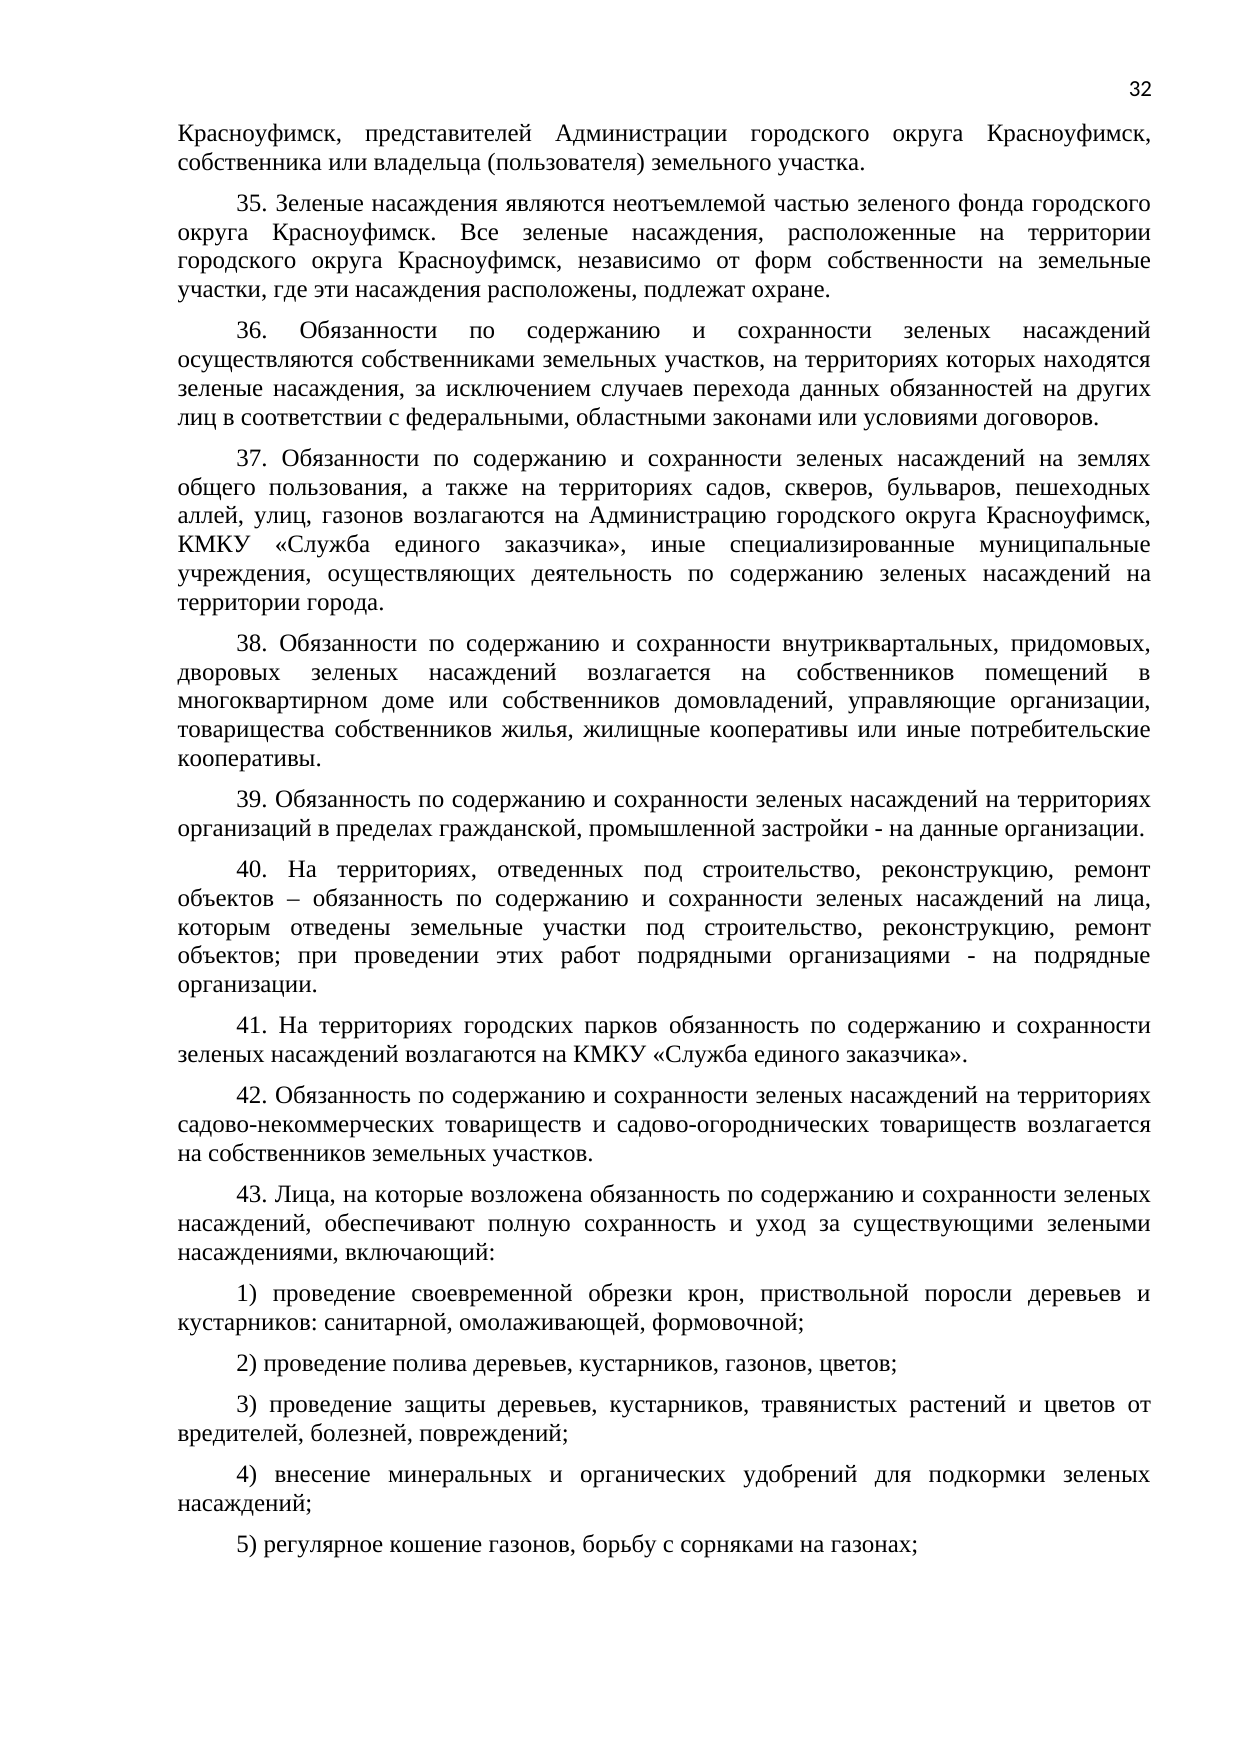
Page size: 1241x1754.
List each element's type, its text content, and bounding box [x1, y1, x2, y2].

text 37. Обязанности по содержанию и сохранности зеленых насаждений на землях общего пользования, а также на территориях садов, скверов, бульваров, пешеходных аллей, улиц, газонов возлагаются на Администрацию городского округа Красноуфимск, КМКУ «Служба единого заказчика», иные специализированные муниципальные учреждения, осуществляющих деятельность по содержанию зеленых насаждений на территории города. [177, 443, 1152, 616]
text 36. Обязанности по содержанию и сохранности зеленых насаждений осуществляются собственниками земельных участков, на территориях которых находятся зеленые насаждения, за исключением случаев перехода данных обязанностей на других лиц в соответствии с федеральными, областными законами или условиями договоров. [177, 316, 1152, 431]
text 5) регулярное кошение газонов, борьбу с сорняками на газонах; [177, 1529, 1152, 1558]
text 42. Обязанность по содержанию и сохранности зеленых насаждений на территориях садово-некоммерческих товариществ и садово-огороднических товариществ возлагается на собственников земельных участков. [177, 1081, 1152, 1167]
text 43. Лица, на которые возложена обязанность по содержанию и сохранности зеленых насаждений, обеспечивают полную сохранность и уход за существующими зелеными насаждениями, включающий: [177, 1179, 1152, 1266]
text 39. Обязанность по содержанию и сохранности зеленых насаждений на территориях организаций в пределах гражданской, промышленной застройки - на данные организации. [177, 784, 1152, 842]
text 2) проведение полива деревьев, кустарников, газонов, цветов; [177, 1348, 1152, 1377]
text 35. Зеленые насаждения являются неотъемлемой частью зеленого фонда городского округа Красноуфимск. Все зеленые насаждения, расположенные на территории городского округа Красноуфимск, независимо от форм собственности на земельные участки, где эти насаждения расположены, подлежат охране. [177, 188, 1152, 303]
text 38. Обязанности по содержанию и сохранности внутриквартальных, придомовых, дворовых зеленых насаждений возлагается на собственников помещений в многоквартирном доме или собственников домовладений, управляющие организации, товарищества собственников жилья, жилищные кооперативы или иные потребительские кооперативы. [177, 628, 1152, 772]
text 1) проведение своевременной обрезки крон, приствольной поросли деревьев и кустарников: санитарной, омолаживающей, формовочной; [177, 1278, 1152, 1336]
text 40. На территориях, отведенных под строительство, реконструкцию, ремонт объектов – обязанность по содержанию и сохранности зеленых насаждений на лица, которым отведены земельные участки под строительство, реконструкцию, ремонт объектов; при проведении этих работ подрядными организациями - на подрядные организации. [177, 854, 1152, 998]
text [177, 118, 1152, 176]
text 4) внесение минеральных и органических удобрений для подкормки зеленых насаждений; [177, 1459, 1152, 1517]
text 41. На территориях городских парков обязанность по содержанию и сохранности зеленых насаждений возлагаются на КМКУ «Служба единого заказчика». [177, 1011, 1152, 1068]
text 3) проведение защиты деревьев, кустарников, травянистых растений и цветов от вредителей, болезней, повреждений; [177, 1389, 1152, 1447]
